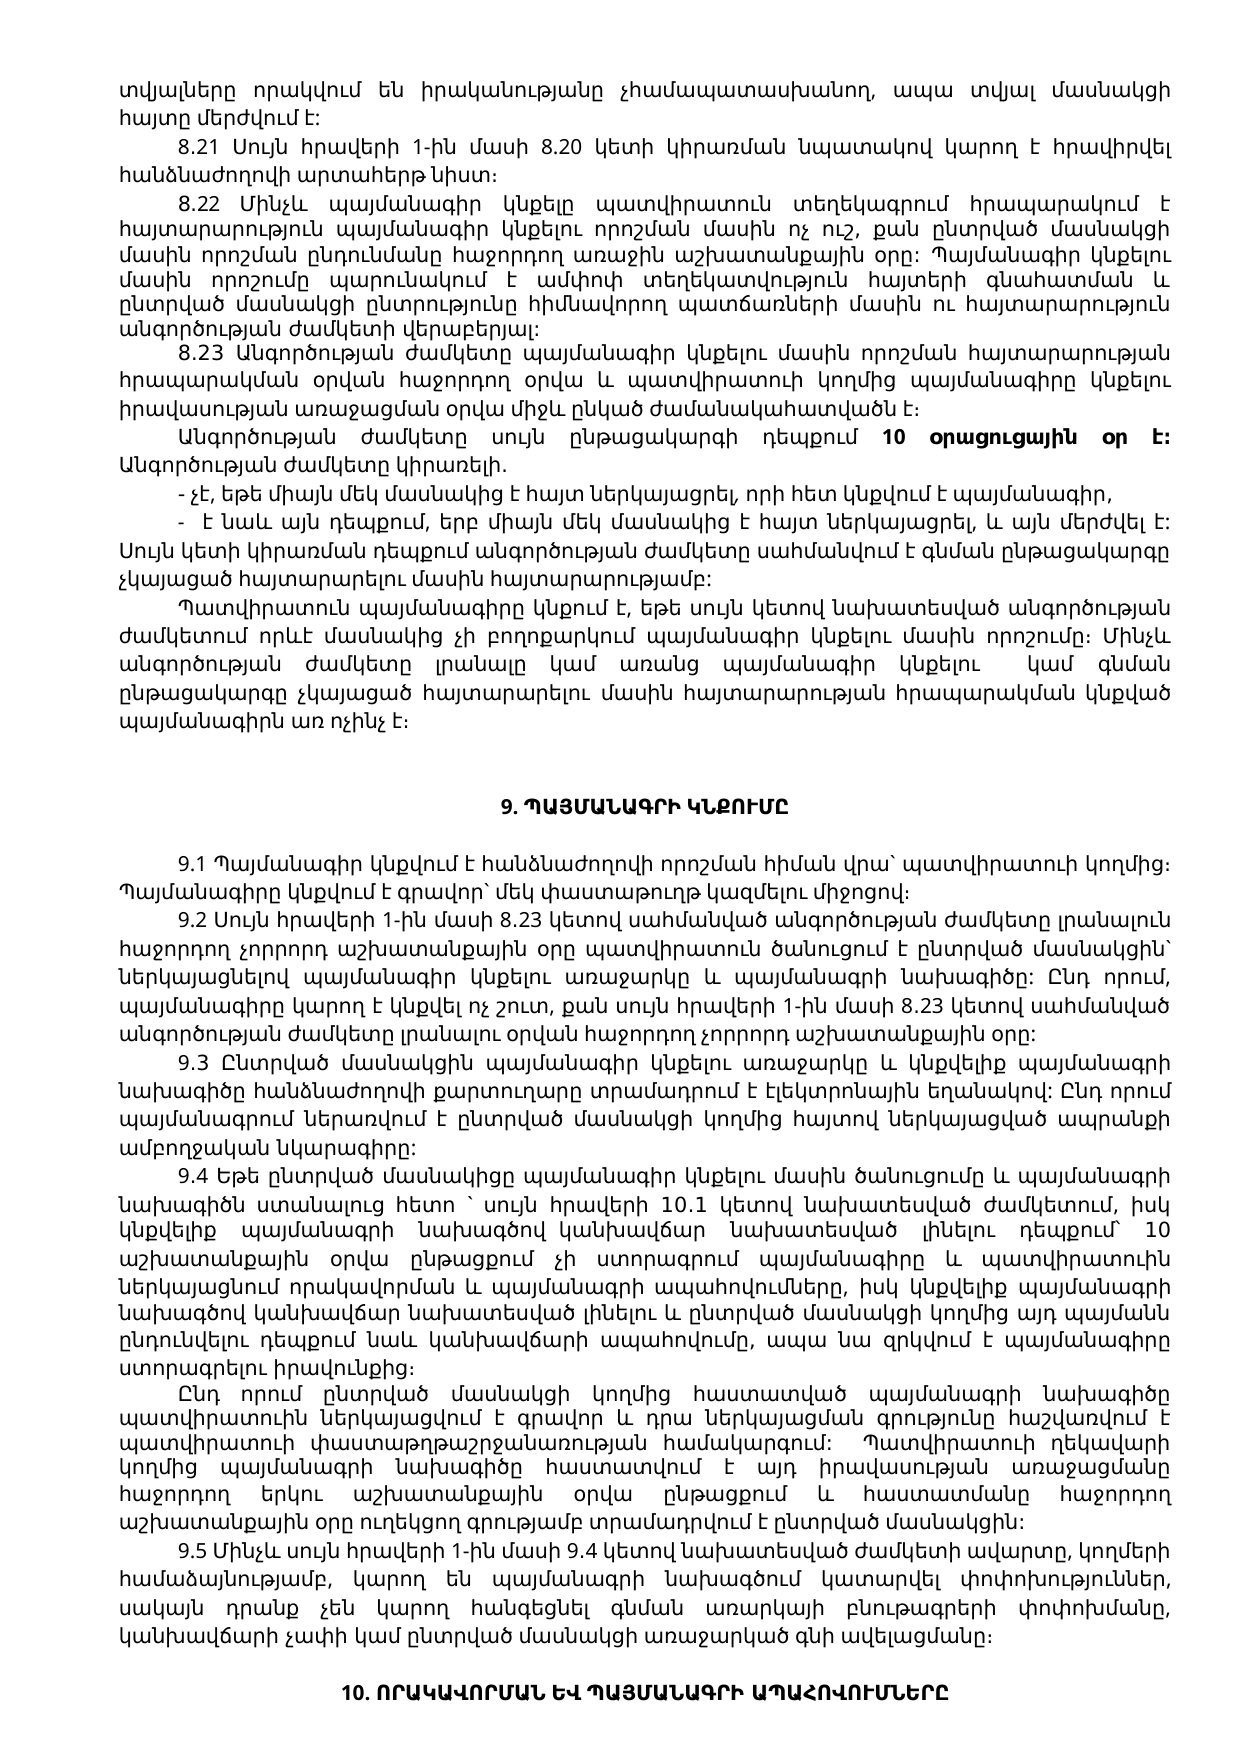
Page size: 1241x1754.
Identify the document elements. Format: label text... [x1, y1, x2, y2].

text 9.3 Ընտրված մասնակցին պայմանագիր կնքելու առաջարկը և կնքվելիք պայմանագրի նախագիծը հանձնաժողովի քարտուղարը տրամադրում է էլեկտրոնային եղանակով: Ընդ որում պայմանագրում ներառվում է ընտրված մասնակցի կողմից հայտով ներկայացված ապրանքի ամբողջական նկարագիրը: [118, 1048, 1171, 1161]
text - է նաև այն դեպքում, երբ միայն մեկ մասնակից է հայտ ներկայացրել, և այն մերժվել է: Սույն կետի կիրառման դեպքում անգործության ժամկետը սահմանվում է գնման ընթացակարգը չկայացած հայտարարելու մասին հայտարարությամբ: [118, 507, 1171, 593]
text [118, 75, 1171, 132]
text 9.2 Սույն հրավերի 1-ին մասի 8.23 կետով սահմանված անգործության ժամկետը լրանալուն հաջորդող չորրորդ աշխատանքային օրը պատվիրատուն ծանուցում է ընտրված մասնակցին` ներկայացնելով պայմանագիր կնքելու առաջարկը և պայմանագրի նախագիծը: Ընդ որում, պայմանագիրը կարող է կնքվել ոչ շուտ, քան սույն հրավերի 1-ին մասի 8.23 կետով սահմանված անգործության ժամկետը լրանալու օրվան հաջորդող չորրորդ աշխատանքային օրը: [118, 906, 1171, 1048]
text 9.5 Մինչև սույն հրավերի 1-ին մասի 9.4 կետով նախատեսված ժամկետի ավարտը, կողմերի համաձայնությամբ, կարող են պայմանագրի նախագծում կատարվել փոփոխություններ, սակայն դրանք չեն կարող հանգեցնել գնման առարկայի բնութագրերի փոփոխմանը, կանխավճարի չափի կամ ընտրված մասնակցի առաջարկած գնի ավելացմանը։ [118, 1536, 1171, 1650]
text Պատվիրատուն պայմանագիրը կնքում է, եթե սույն կետով նախատեսված անգործության ժամկետում որևէ մասնակից չի բողոքարկում պայմանագիր կնքելու մասին որոշումը։ Մինչև անգործության ժամկետը լրանալը կամ առանց պայմանագիր կնքելու կամ գնման ընթացակարգը չկայացած հայտարարելու մասին հայտարարության հրապարակման կնքված պայմանագիրն առ ոչինչ է։ [118, 593, 1171, 735]
text 9. ՊԱՅՄԱՆԱԳՐԻ ԿՆՔՈՒՄԸ [118, 792, 1171, 820]
text 8.22 Մինչև պայմանագիր կնքելը պատվիրատուն տեղեկագրում հրապարակում է հայտարարություն պայմանագիր կնքելու որոշման մասին ոչ ուշ, քան ընտրված մասնակցի մասին որոշման ընդունմանը հաջորդող առաջին աշխատանքային օրը: Պայմանագիր կնքելու մասին որոշումը պարունակում է ամփոփ տեղեկատվություն հայտերի գնահատման և ընտրված մասնակցի ընտրությունը հիմնավորող պատճառների մասին ու հայտարարություն անգործության ժամկետի վերաբերյալ: [118, 189, 1171, 341]
text 8.21 Սույն հրավերի 1-ին մասի 8.20 կետի կիրառման նպատակով կարող է հրավիրվել հանձնաժողովի արտահերթ նիստ։ [118, 132, 1171, 189]
text Ընդ որում ընտրված մասնակցի կողմից հաստատված պայմանագրի նախագիծը պատվիրատուին ներկայացվում է գրավոր և դրա ներկայացման գրությունը հաշվառվում է պատվիրատուի փաստաթղթաշրջանառության համակարգում: Պատվիրատուի ղեկավարի կողմից պայմանագրի նախագիծը հաստատվում է այդ իրավասության առաջացմանը հաջորդող երկու աշխատանքային օրվա ընթացքում և հաստատմանը հաջորդող աշխատանքային օրը ուղեկցող գրությամբ տրամադրվում է ընտրված մասնակցին: [118, 1382, 1171, 1536]
text 8.23 Անգործության ժամկետը պայմանագիր կնքելու մասին որոշման հայտարարության հրապարակման օրվան հաջորդող օրվա և պատվիրատուի կողմից պայմանագիրը կնքելու իրավասության առաջացման օրվա միջև ընկած ժամանակահատվածն է։ [118, 341, 1171, 422]
text 10. ՈՐԱԿԱՎՈՐՄԱՆ ԵՎ ՊԱՅՄԱՆԱԳՐԻ ԱՊԱՀՈՎՈՒՄՆԵՐԸ [118, 1678, 1171, 1707]
text Անգործության ժամկետը սույն ընթացակարգի դեպքում 10 օրացուցային օր է։ Անգործության ժամկետը կիրառելի. [118, 422, 1171, 479]
text - չէ, եթե միայն մեկ մասնակից է հայտ ներկայացրել, որի հետ կնքվում է պայմանագիր, [118, 479, 1171, 507]
text 9.4 Եթե ընտրված մասնակիցը պայմանագիր կնքելու մասին ծանուցումը և պայմանագրի նախագիծն ստանալուց հետո ` սույն հրավերի 10․1 կետով նախատեսված ժամկետում, իսկ կնքվելիք պայմանագրի նախագծով կանխավճար նախատեսված լինելու դեպքում՝ 10 աշխատանքային օրվա ընթացքում չի ստորագրում պայմանագիրը և պատվիրատուին ներկայացնում որակավորման և պայմանագրի ապահովումները, իսկ կնքվելիք պայմանագրի նախագծով կանխավճար նախատեսված լինելու և ընտրված մասնակցի կողմից այդ պայմանն ընդունվելու դեպքում նաև կանխավճարի ապահովումը, ապա նա զրկվում է պայմանագիրը ստորագրելու իրավունքից։ [118, 1161, 1171, 1382]
text 9.1 Պայմանագիր կնքվում է հանձնաժողովի որոշման հիման վրա` պատվիրատուի կողմից։ Պայմանագիրը կնքվում է գրավոր` մեկ փաստաթուղթ կազմելու միջոցով։ [118, 849, 1171, 906]
